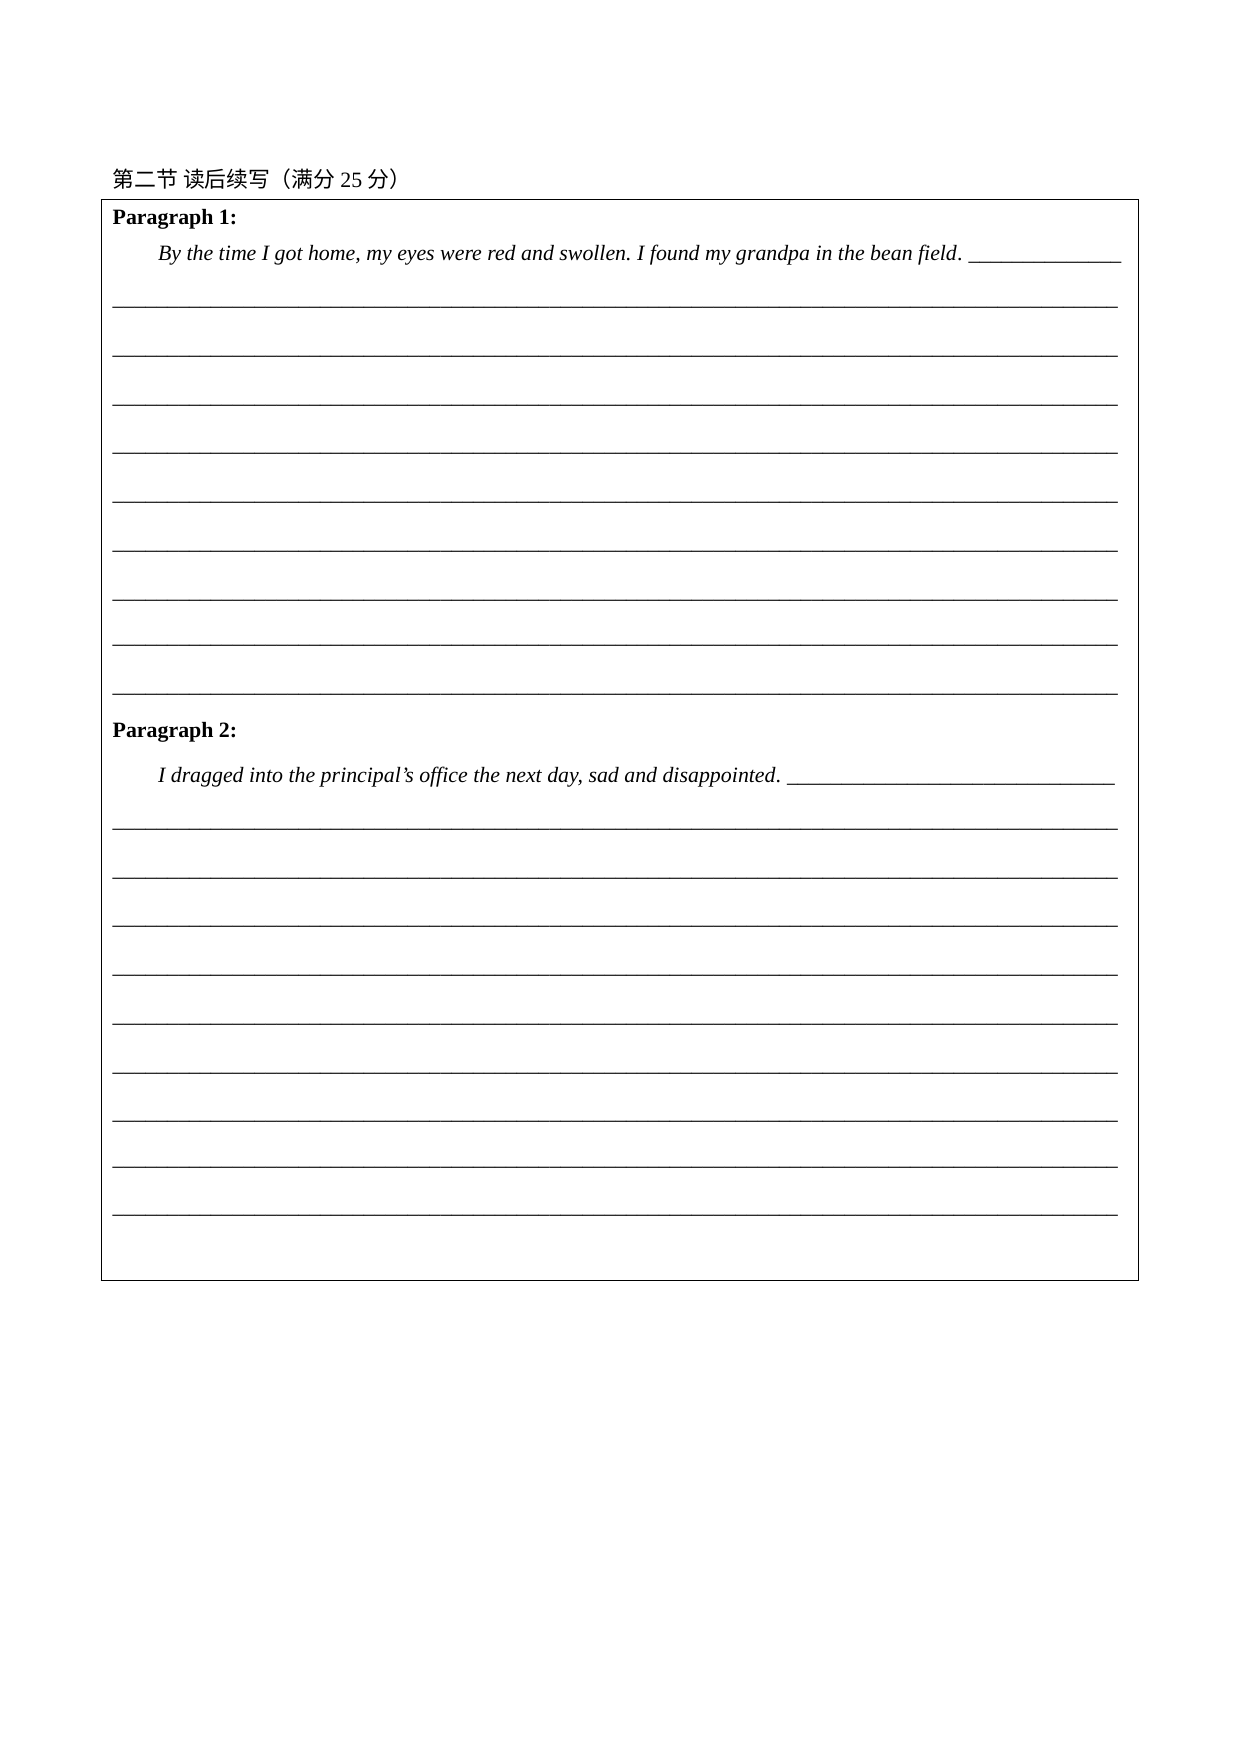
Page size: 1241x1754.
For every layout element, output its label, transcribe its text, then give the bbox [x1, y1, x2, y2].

text 第二节 读后续写（满分 25 分） [112, 162, 1128, 194]
table_header Paragraph 1: By the time I got home, my eyes were red and swollen. I found my grandpa in the bean field. ______________ ____________________________________________________________________________________________________________________________________________________________________________________________________________________________________________________________________________________________________________________________________________________________________________________________________________________________________________________________________________________________________________________________________________________________________________________________________________________________________________________________________ ________________________________________________________________________________________________________________________________________________________________________________________ Paragraph 2: I dragged into the principal’s office the next day, sad and disappointed. ______________________________ ____________________________________________________________________________________________________________________________________________________________________________________________________________________________________________________________________________________________________________________________________________________________________________________________________________________________________________________________________________________________________________________________________________________________________________________________________________________________________________________________________ ________________________________________________________________________________________________________________________________________________________________________________________ [102, 200, 1138, 1280]
